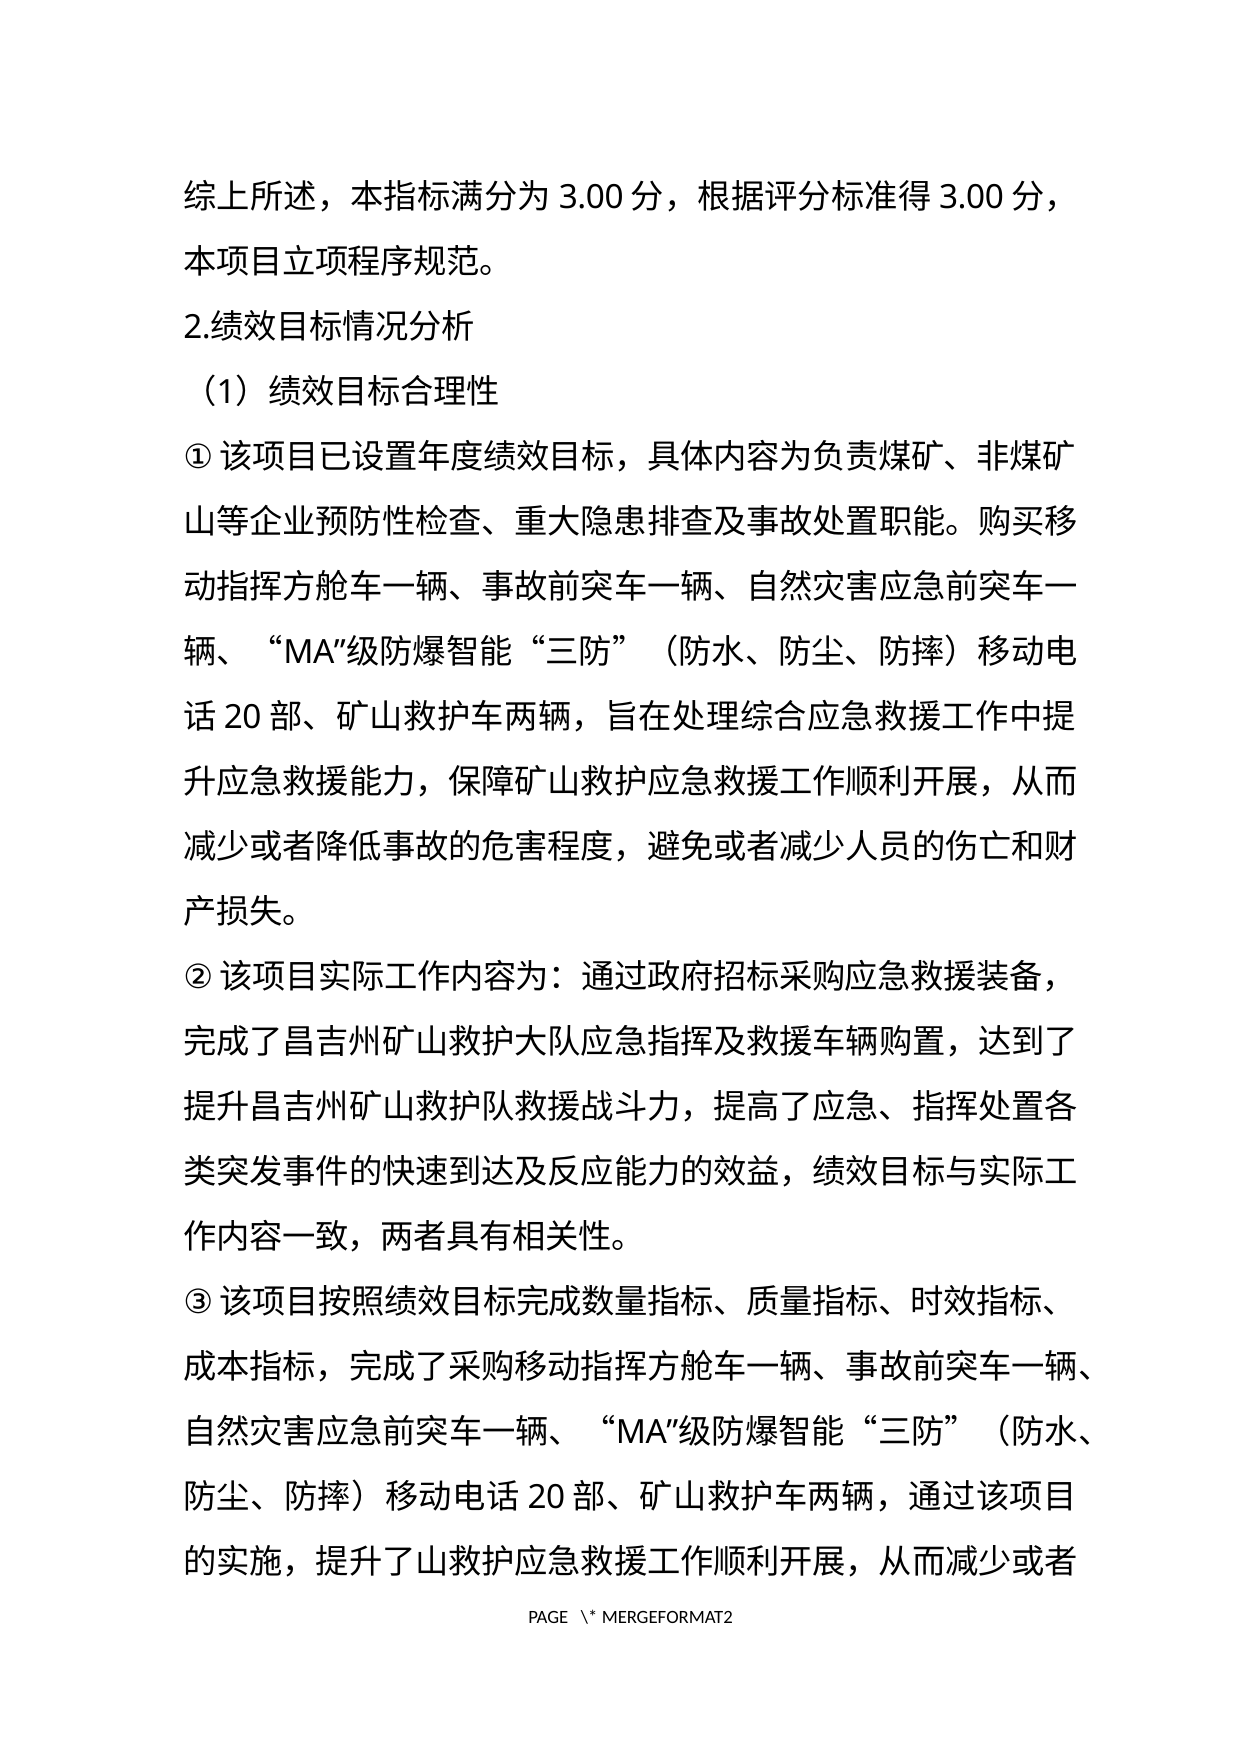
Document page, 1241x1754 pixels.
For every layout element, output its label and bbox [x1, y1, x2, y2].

text [183, 162, 1078, 1592]
